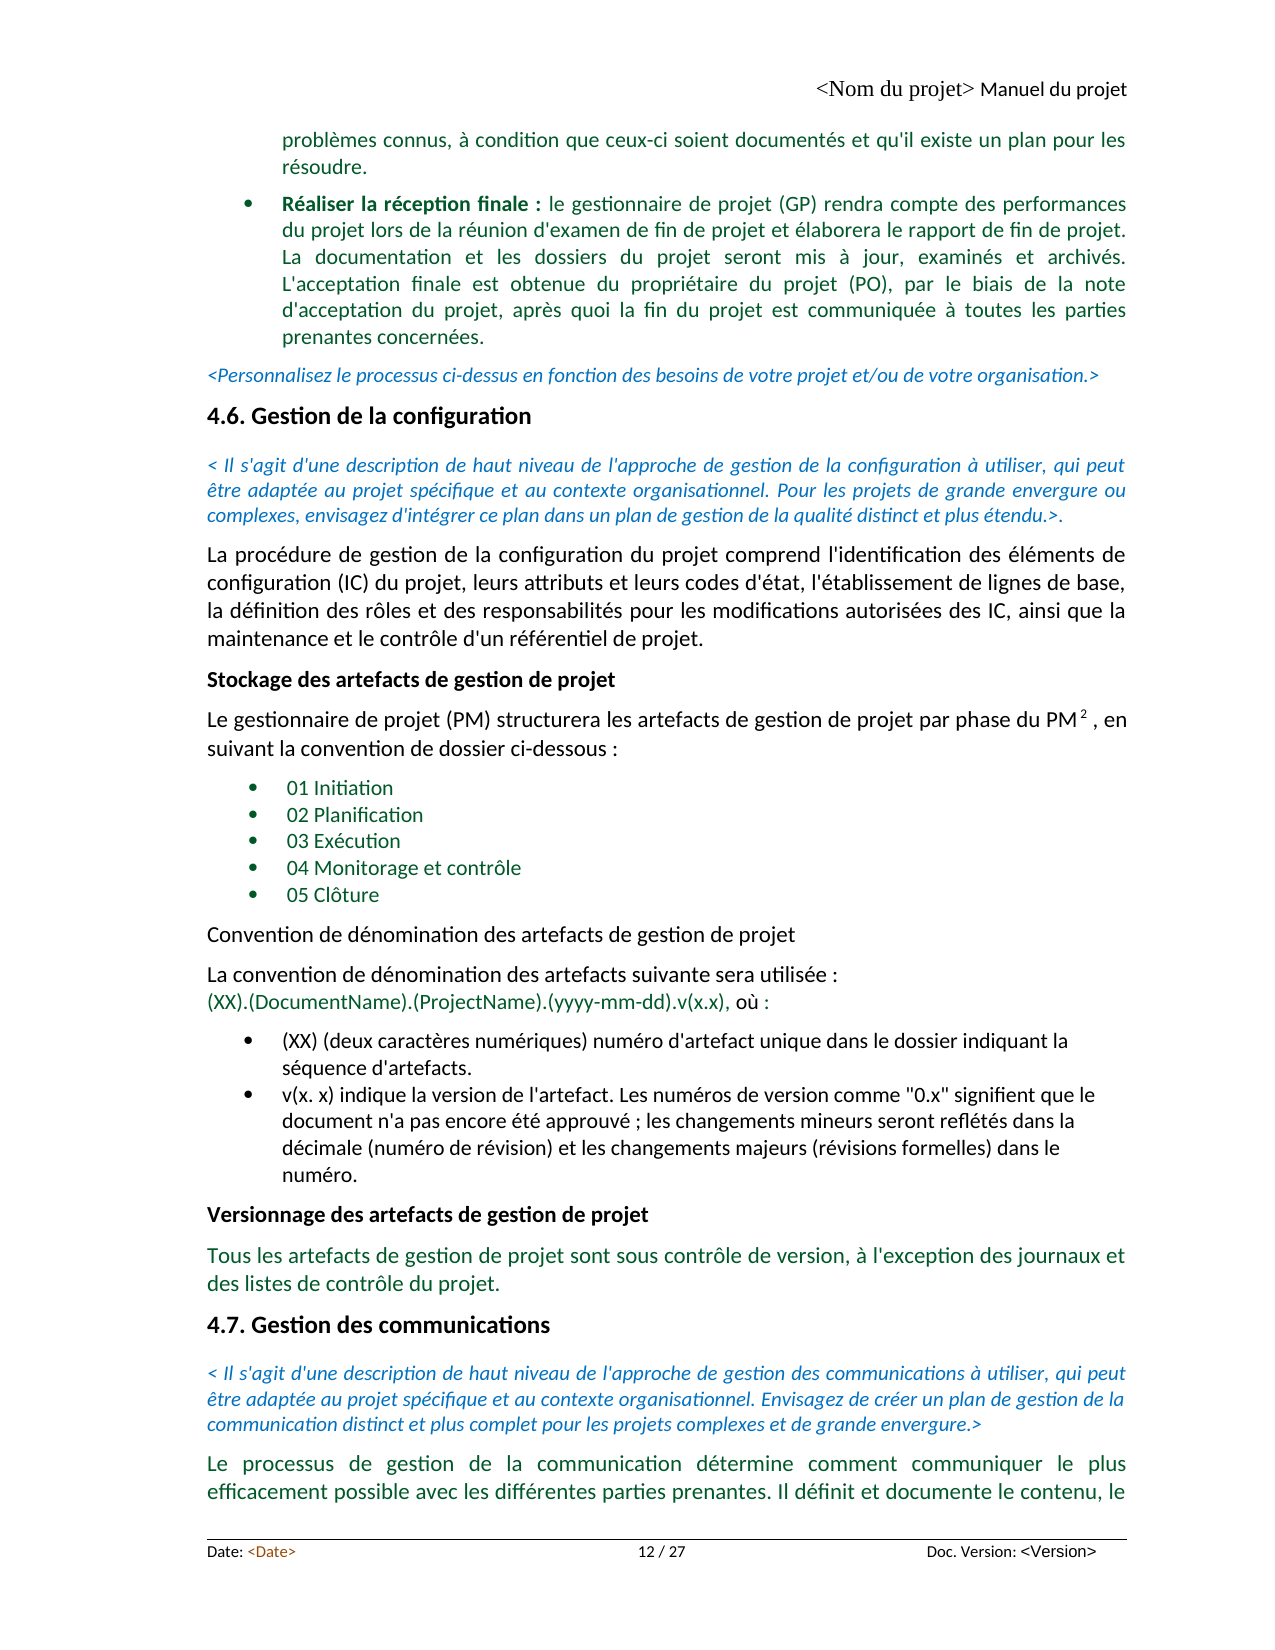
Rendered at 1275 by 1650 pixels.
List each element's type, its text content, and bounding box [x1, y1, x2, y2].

text Versionnage des artefacts de gestion de projet [207, 1200, 1127, 1228]
text Stockage des artefacts de gestion de projet [207, 665, 1127, 693]
text Le gestionnaire de projet (PM) structurera les artefacts de gestion de projet par phase du PM2 , en suivant la convention de dossier ci-dessous : [207, 706, 1127, 762]
text < Il s'agit d'une description de haut niveau de l'approche de gestion des communications à utiliser, qui peut être adaptée au projet spécifique et au contexte organisationnel. Envisagez de créer un plan de gestion de la communication distinct et plus complet pour les projets complexes et de grande envergure.> [207, 1361, 1127, 1437]
list 05 Clôture [249, 881, 1127, 907]
list (XX) (deux caractères numériques) numéro d'artefact unique dans le dossier indiquant la séquence d'artefacts. [244, 1028, 1127, 1081]
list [244, 126, 1127, 179]
text Tous les artefacts de gestion de projet sont sous contrôle de version, à l'exception des journaux et des listes de contrôle du projet. [207, 1241, 1127, 1297]
list 02 Planification [249, 801, 1127, 827]
list v(x. x) indique la version de l'artefact. Les numéros de version comme "0.x" signifient que le document n'a pas encore été approuvé ; les changements mineurs seront reflétés dans la décimale (numéro de révision) et les changements majeurs (révisions formelles) dans le numéro. [244, 1081, 1127, 1188]
subtitle Gestion des communications [207, 1309, 1127, 1340]
list 04 Monitorage et contrôle [249, 854, 1127, 881]
text Convention de dénomination des artefacts de gestion de projet [207, 920, 1127, 948]
list Réaliser la réception finale : le gestionnaire de projet (GP) rendra compte des performances du projet lors de la réunion d'examen de fin de projet et élaborera le rapport de fin de projet. La documentation et les dossiers du projet seront mis à jour, examinés et archivés. L'acceptation finale est obtenue du propriétaire du projet (PO), par le biais de la note d'acceptation du projet, après quoi la fin du projet est communiquée à toutes les parties prenantes concernées. [244, 190, 1127, 350]
text La convention de dénomination des artefacts suivante sera utilisée : (XX).(DocumentName).(ProjectName).(yyyy-mm-dd).v(x.x), où : [207, 961, 1127, 1015]
text < Il s'agit d'une description de haut niveau de l'approche de gestion de la configuration à utiliser, qui peut être adaptée au projet spécifique et au contexte organisationnel. Pour les projets de grande envergure ou complexes, envisagez d'intégrer ce plan dans un plan de gestion de la qualité distinct et plus étendu.>. [207, 452, 1127, 528]
text <Personnalisez le processus ci-dessus en fonction des besoins de votre projet et/ou de votre organisation.> [207, 362, 1127, 388]
text La procédure de gestion de la configuration du projet comprend l'identification des éléments de configuration (IC) du projet, leurs attributs et leurs codes d'état, l'établissement de lignes de base, la définition des rôles et des responsabilités pour les modifications autorisées des IC, ainsi que la maintenance et le contrôle d'un référentiel de projet. [207, 541, 1127, 653]
list 01 Initiation [249, 774, 1127, 801]
list 03 Exécution [249, 827, 1127, 854]
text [207, 1449, 1127, 1505]
subtitle Gestion de la configuration [207, 400, 1127, 431]
